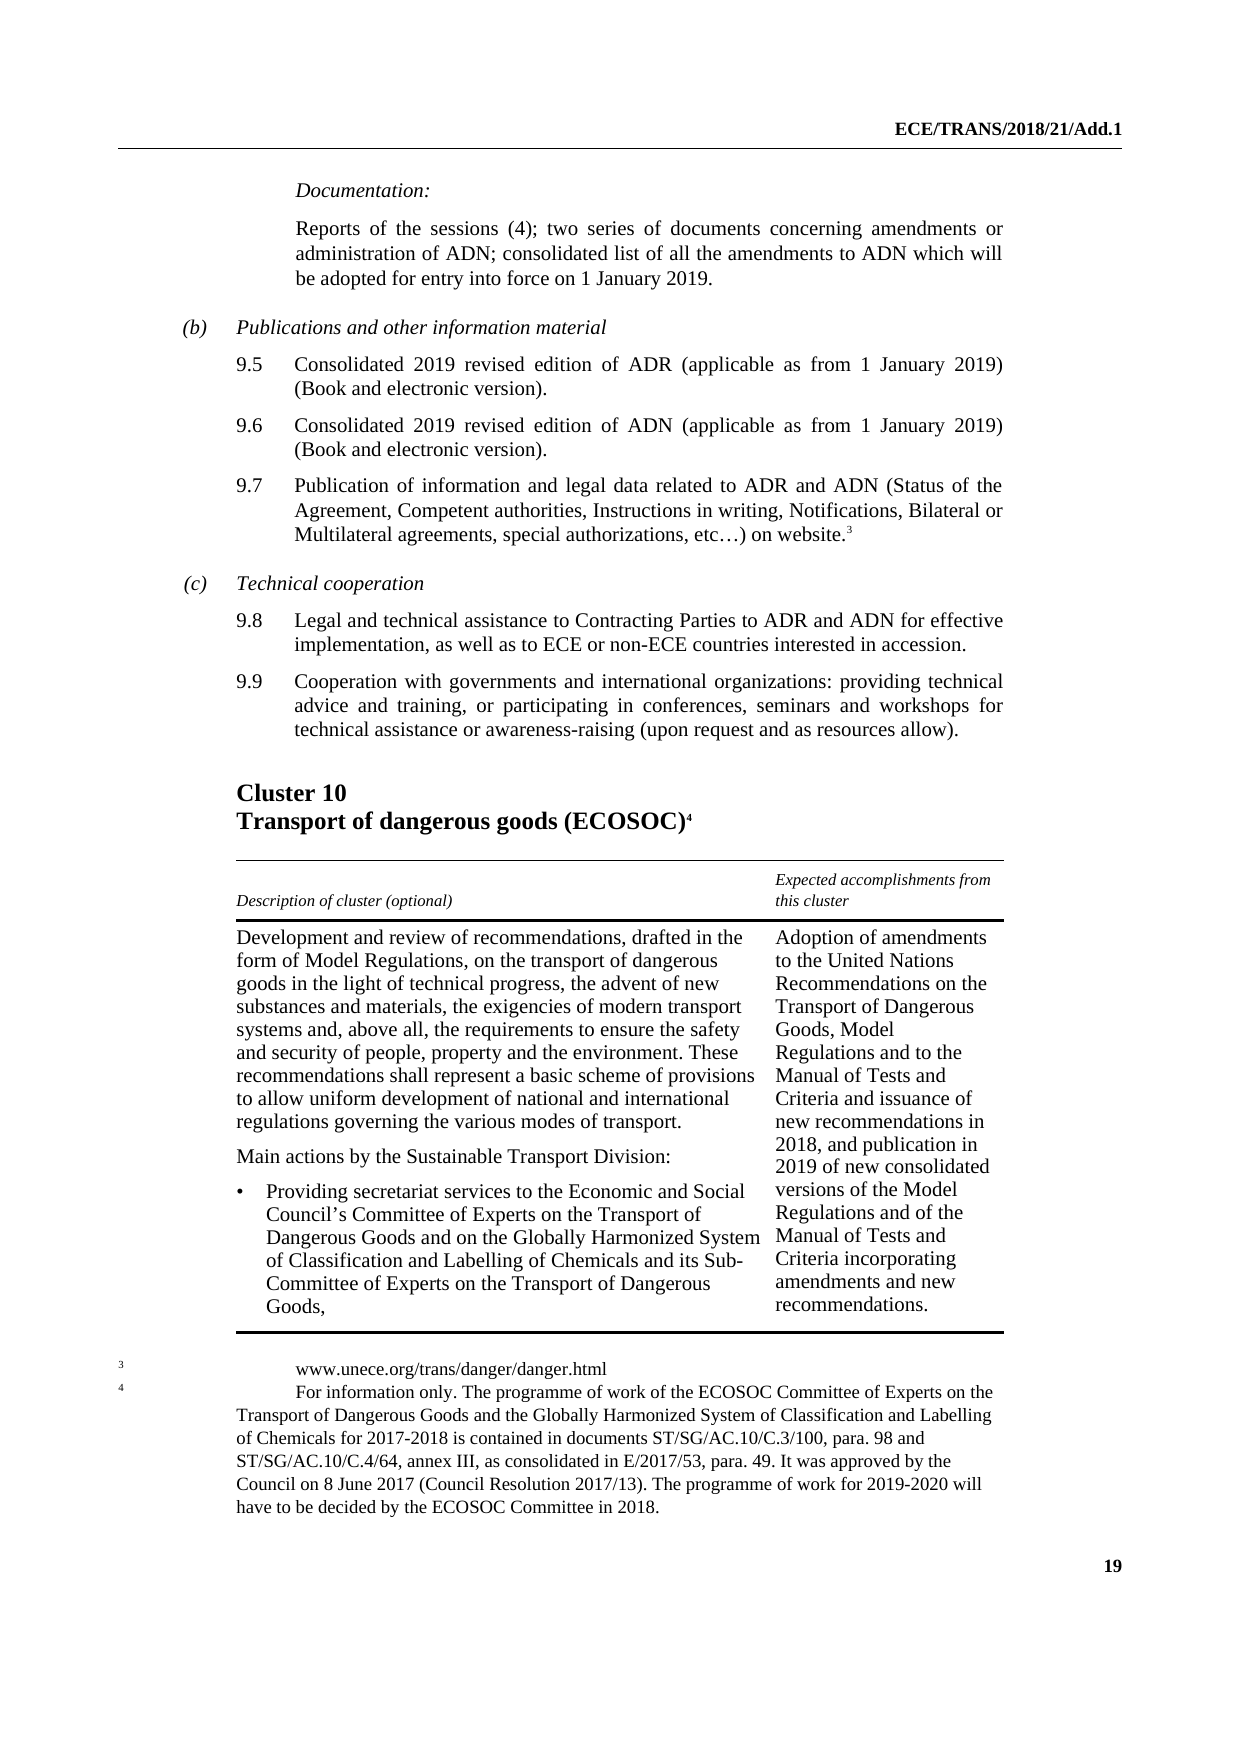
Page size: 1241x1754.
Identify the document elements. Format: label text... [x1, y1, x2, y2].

text 9.8 Legal and technical assistance to Contracting Parties to ADR and ADN for effective implementation, as well as to ECE or non-ECE countries interested in accession. [236, 608, 1004, 656]
text 9.5 Consolidated 2019 revised edition of ADR (applicable as from 1 January 2019) (Book and electronic version). [236, 352, 1004, 400]
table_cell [775, 922, 1004, 1331]
text 9.6 Consolidated 2019 revised edition of ADN (applicable as from 1 January 2019) (Book and electronic version). [236, 413, 1004, 461]
text Cluster 10 Transport of dangerous goods (ECOSOC) [118, 778, 1004, 835]
table_header Expected accomplishments from this cluster [775, 861, 1004, 919]
text Reports of the sessions (4); two series of documents concerning amendments or administration of ADN; consolidated list of all the amendments to ADN which will be adopted for entry into force on 1 January 2019. [295, 215, 1004, 290]
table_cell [236, 922, 775, 1331]
text (b) Publications and other information material [118, 315, 1004, 340]
text 9.9 Cooperation with governments and international organizations: providing technical advice and training, or participating in conferences, seminars and workshops for technical assistance or awareness-raising (upon request and as resources allow). [236, 669, 1004, 741]
text (c) Technical cooperation [118, 571, 1004, 596]
text Documentation: [295, 177, 1004, 202]
text 9.7 Publication of information and legal data related to ADR and ADN (Status of the Agreement, Competent authorities, Instructions in writing, Notifications, Bilateral or Multilateral agreements, special authorizations, etc…) on website. [236, 473, 1004, 546]
table_header Description of cluster (optional) [236, 861, 775, 919]
